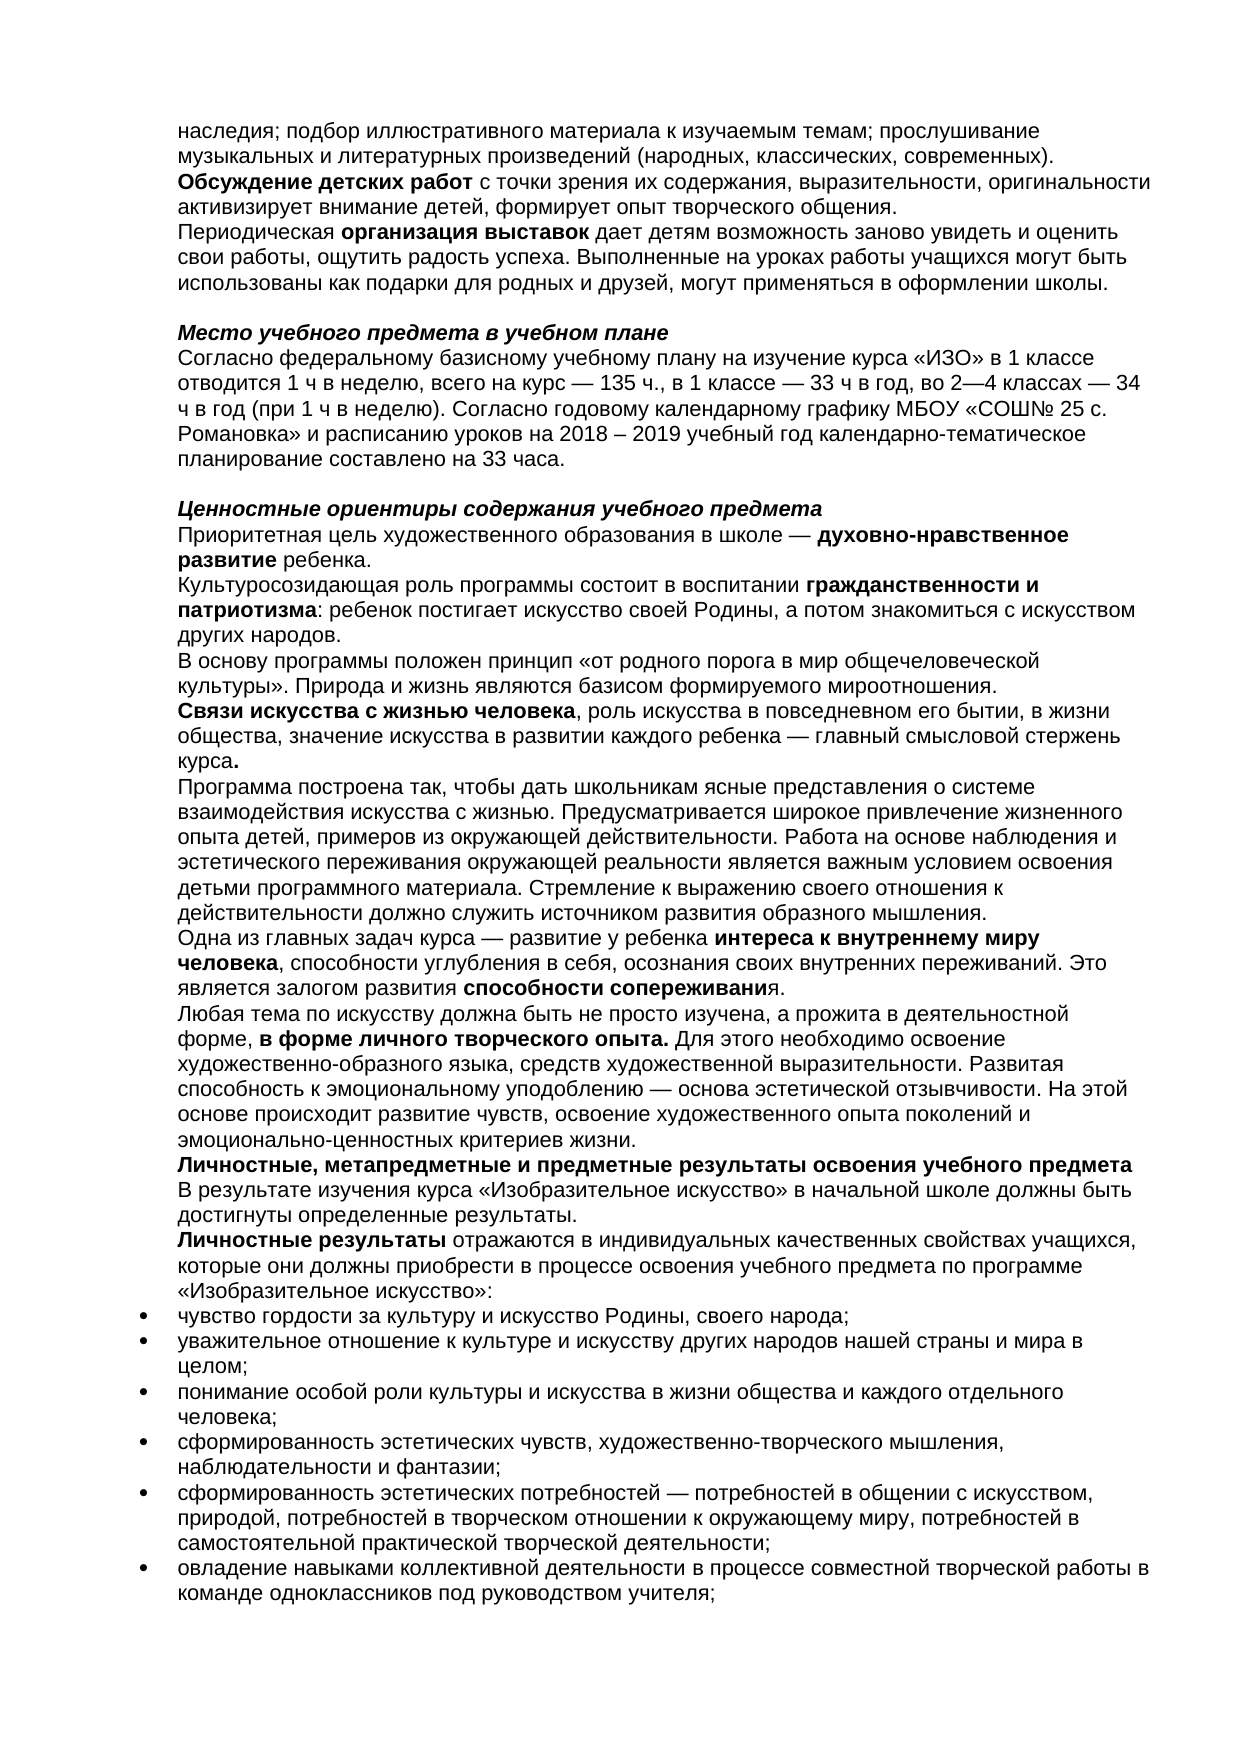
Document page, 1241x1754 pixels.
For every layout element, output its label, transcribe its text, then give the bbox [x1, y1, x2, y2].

text Обсуждение детских работ с точки зрения их содержания, выразительности, оригинальности активизирует внимание детей, формирует опыт творческого общения. [177, 168, 1152, 219]
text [177, 118, 1152, 168]
list сформированность эстетических чувств, художественно-творческого мышления, наблюдательности и фантазии; [140, 1429, 1152, 1479]
text Личностные результаты отражаются в индивидуальных качественных свойствах учащихся, которые они должны приобрести в процессе освоения учебного предмета по программе «Изобразительное искусство»: [177, 1227, 1152, 1303]
text Приоритетная цель художественного образования в школе — духовно-нравственное развитие ребенка. [177, 521, 1152, 572]
text Любая тема по искусству должна быть не просто изучена, а прожита в деятельностной форме, в форме личного творческого опыта. Для этого необходимо освоение художественно-образного языка, средств художественной выразительности. Развитая способность к эмоциональному уподоблению — основа эстетической отзывчивости. На этой основе происходит развитие чувств, освоение художественного опыта поколений и эмоционально-ценностных критериев жизни. [177, 1000, 1152, 1152]
text Культуросозидающая роль программы состоит в воспитании гражданственности и патриотизма: ребенок постигает искусство своей Родины, а потом знакомиться с искусством других народов. [177, 572, 1152, 647]
text Согласно федеральному базисному учебному плану на изучение курса «ИЗО» в 1 классе отводится 1 ч в неделю, всего на курс — 135 ч., в 1 классе — 33 ч в год, во 2—4 классах — 34 ч в год (при 1 ч в неделю). Согласно годовому календарному графику МБОУ «СОШ№ 25 с. Романовка» и расписанию уроков на 2018 – 2019 учебный год календарно-тематическое планирование составлено на 33 часа. [177, 345, 1152, 471]
list понимание особой роли культуры и искусства в жизни общества и каждого отдельного человека; [140, 1378, 1152, 1429]
text Программа построена так, чтобы дать школьникам ясные представления о системе взаимодействия искусства с жизнью. Предусматривается широкое привлечение жизненного опыта детей, примеров из окружающей действительности. Работа на основе наблюдения и эстетического переживания окружающей реальности является важным условием освоения детьми программного материала. Стремление к выражению своего отношения к действительности должно служить источником развития образного мышления. [177, 773, 1152, 925]
text Связи искусства с жизнью человека, роль искусства в повседневном его бытии, в жизни общества, значение искусства в развитии каждого ребенка — главный смысловой стержень курса. [177, 698, 1152, 773]
list сформированность эстетических потребностей — потребностей в общении с искусством, природой, потребностей в творческом отношении к окружающему миру, потребностей в самостоятельной практической творческой деятельности; [140, 1479, 1152, 1555]
list уважительное отношение к культуре и искусству других народов нашей страны и мира в целом; [140, 1328, 1152, 1378]
text Место учебного предмета в учебном плане [177, 320, 1152, 345]
text Периодическая организация выставок дает детям возможность заново увидеть и оценить свои работы, ощутить радость успеха. Выполненные на уроках работы учащихся могут быть использованы как подарки для родных и друзей, могут применяться в оформлении школы. [177, 219, 1152, 294]
text В основу программы положен принцип «от родного порога в мир общечеловеческой культуры». Природа и жизнь являются базисом формируемого мироотношения. [177, 647, 1152, 698]
text Одна из главных задач курса — развитие у ребенка интереса к внутреннему миру человека, способности углубления в себя, осознания своих внутренних переживаний. Это является залогом развития способности сопереживания. [177, 925, 1152, 1000]
text В результате изучения курса «Изобразительное искусство» в начальной школе должны быть достигнуты определенные результаты. [177, 1177, 1152, 1227]
list чувство гордости за культуру и искусство Родины, своего народа; [140, 1303, 1152, 1328]
text Личностные, метапредметные и предметные результаты освоения учебного предмета [177, 1152, 1152, 1177]
text Ценностные ориентиры содержания учебного предмета [177, 496, 1152, 521]
list овладение навыками коллективной деятельности в процессе совместной творческой работы в команде одноклассников под руководством учителя; [140, 1555, 1152, 1605]
